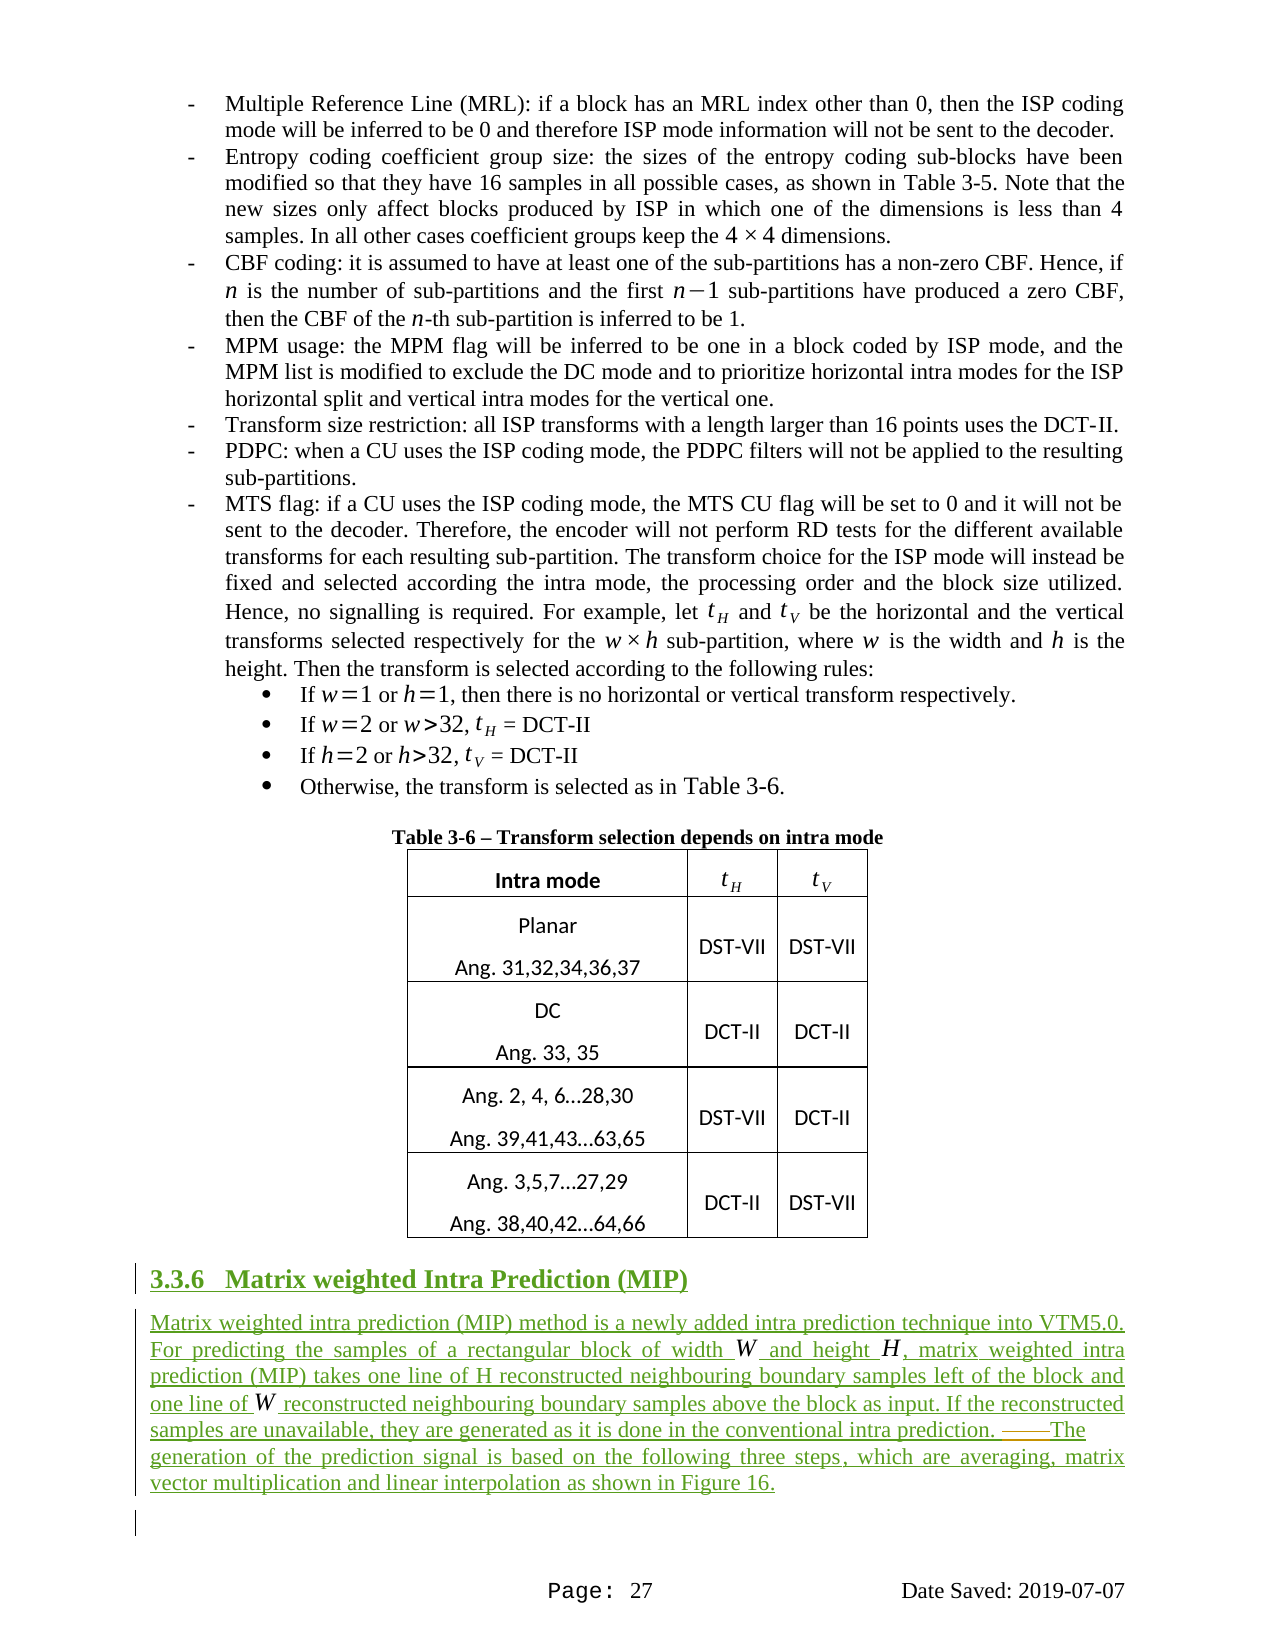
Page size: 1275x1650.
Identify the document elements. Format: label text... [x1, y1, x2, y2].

list Entropy coding coefficient group size: the sizes of the entropy coding sub-blocks have been modified so that they have 16 samples in all possible cases, as shown in . Note that the new sizes only affect blocks produced by ISP in which one of the dimensions is less than 4 samples. In all other cases coefficient groups keep the dimensions. [187, 143, 1125, 249]
table_cell Planar Ang. 31,32,34,36,37 [408, 897, 687, 981]
list MTS flag: if a CU uses the ISP coding mode, the MTS CU flag will be set to 0 and it will not be sent to the decoder. Therefore, the encoder will not perform RD tests for the different available transforms for each resulting sub-partition. The transform choice for the ISP mode will instead be fixed and selected according the intra mode, the processing order and the block size utilized. Hence, no signalling is required. For example, let and be the horizontal and the vertical transforms selected respectively for the sub-partition, where is the width and is the height. Then the transform is selected according to the following rules: [187, 490, 1125, 681]
list If or , then there is no horizontal or vertical transform respectively. [262, 681, 1125, 708]
list If or , = DCT-II [262, 740, 1125, 771]
text Table 3-6 – Transform selection depends on intra mode [150, 825, 1125, 849]
list Multiple Reference Line (MRL): if a block has an MRL index other than 0, then the ISP coding mode will be inferred to be 0 and therefore ISP mode information will not be sent to the decoder. [187, 90, 1125, 143]
list MPM usage: the MPM flag will be inferred to be one in a block coded by ISP mode, and the MPM list is modified to exclude the DC mode and to prioritize horizontal intra modes for the ISP horizontal split and vertical intra modes for the vertical one. [187, 332, 1125, 411]
table_cell DCT-II [688, 1153, 777, 1237]
list Otherwise, the transform is selected as in . [262, 771, 1125, 800]
table_cell DCT-II [688, 982, 777, 1066]
list CBF coding: it is assumed to have at least one of the sub-partitions has a non-zero CBF. Hence, if is the number of sub-partitions and the first sub-partitions have produced a zero CBF, then the CBF of the -th sub-partition is inferred to be 1. [187, 249, 1125, 332]
table_cell DST-VII [778, 897, 867, 981]
table_header [778, 850, 867, 896]
table_cell DCT-II [778, 982, 867, 1066]
table_header [688, 850, 777, 896]
table_cell DCT-II [778, 1068, 867, 1152]
list PDPC: when a CU uses the ISP coding mode, the PDPC filters will not be applied to the resulting sub-partitions. [187, 437, 1125, 490]
table_cell DST-VII [778, 1153, 867, 1237]
table_cell DC Ang. 33, 35 [408, 982, 687, 1066]
table_cell DST-VII [688, 897, 777, 981]
table_cell Ang. 3,5,7…27,29 Ang. 38,40,42…64,66 [408, 1153, 687, 1237]
table_header Intra mode [408, 850, 687, 896]
list If or , = DCT-II [262, 708, 1125, 740]
list Transform size restriction: all ISP transforms with a length larger than 16 points uses the DCT-II. [187, 411, 1125, 437]
table_cell Ang. 2, 4, 6…28,30 Ang. 39,41,43…63,65 [408, 1068, 687, 1152]
table_cell DST-VII [688, 1068, 777, 1152]
